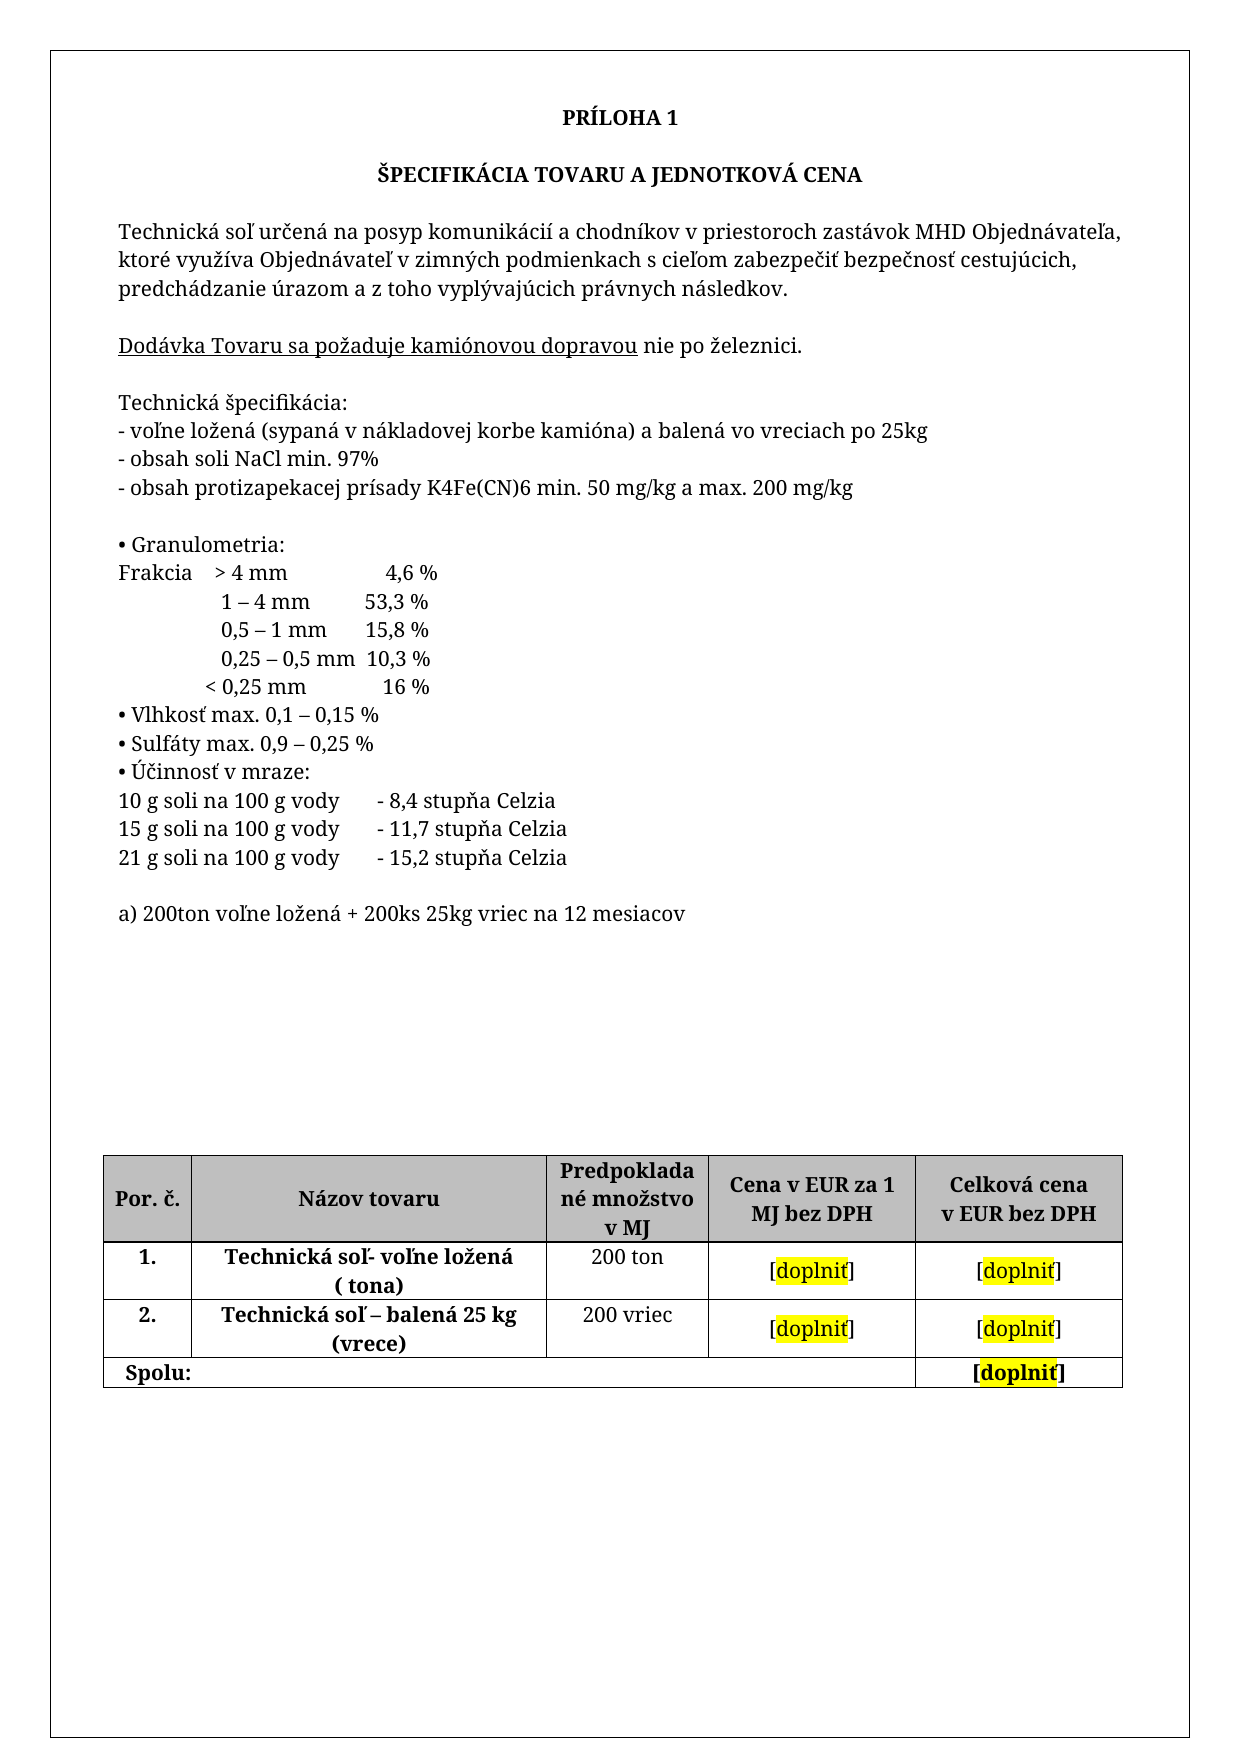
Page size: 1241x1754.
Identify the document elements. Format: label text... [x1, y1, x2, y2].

text ŠPECIFIKÁCIA TOVARU A JEDNOTKOVÁ CENA [118, 160, 1122, 189]
table_cell [doplniť] [916, 1243, 1122, 1299]
text • Vlhkosť max. 0,1 – 0,15 % [118, 701, 1122, 729]
table_header Cena v EUR za 1 MJ bez DPH [709, 1156, 915, 1241]
text 21 g soli na 100 g vody - 15,2 stupňa Celzia [118, 843, 1122, 871]
text PRÍLOHA 1 [118, 103, 1122, 132]
text 1 – 4 mm 53,3 % [118, 587, 1122, 615]
table_header Predpokladané množstvo v MJ [547, 1156, 708, 1241]
text 0,25 – 0,5 mm 10,3 % [118, 644, 1122, 672]
table_cell [doplniť] [1057, 1358, 1122, 1387]
text < 0,25 mm 16 % [118, 672, 1122, 701]
table_cell 1. [104, 1243, 191, 1299]
table_cell [doplniť] [709, 1300, 915, 1357]
text • Granulometria: [118, 530, 1122, 558]
table_cell Technická soľ – balená 25 kg (vrece) [192, 1300, 546, 1357]
text • Účinnosť v mraze: [118, 757, 1122, 786]
table_cell Spolu: [104, 1358, 915, 1387]
table_cell 200 ton [547, 1243, 708, 1299]
text Technická špecifikácia: [118, 388, 1122, 416]
table_cell 200 vriec [547, 1300, 708, 1357]
table_header Celková cena v EUR bez DPH [916, 1156, 1122, 1241]
text - obsah soli NaCl min. 97% [118, 444, 1122, 473]
table_header Názov tovaru [192, 1156, 546, 1241]
table_cell 2. [104, 1300, 191, 1357]
text 10 g soli na 100 g vody - 8,4 stupňa Celzia [118, 786, 1122, 814]
text - obsah protizapekacej prísady K4Fe(CN)6 min. 50 mg/kg a max. 200 mg/kg [118, 473, 1122, 501]
text 15 g soli na 100 g vody - 11,7 stupňa Celzia [118, 814, 1122, 843]
text a) 200ton voľne ložená + 200ks 25kg vriec na 12 mesiacov [118, 899, 1122, 928]
text 0,5 – 1 mm 15,8 % [118, 615, 1122, 644]
table_cell [doplniť] [916, 1300, 1122, 1357]
table_cell Technická soľ- voľne ložená ( tona) [192, 1243, 546, 1299]
text Technická soľ určená na posyp komunikácií a chodníkov v priestoroch zastávok MHD Objednávateľa, ktoré využíva Objednávateľ v zimných podmienkach s cieľom zabezpečiť bezpečnosť cestujúcich, predchádzanie úrazom a z toho vyplývajúcich právnych následkov. [118, 217, 1122, 302]
text - voľne ložená (sypaná v nákladovej korbe kamióna) a balená vo vreciach po 25kg [118, 416, 1122, 444]
table_cell [doplniť] [916, 1358, 980, 1387]
table_cell [doplniť] [709, 1243, 915, 1299]
table_header Por. č. [104, 1156, 191, 1241]
text Dodávka Tovaru sa požaduje kamiónovou dopravou nie po železnici. [118, 331, 1122, 359]
text Frakcia > 4 mm 4,6 % [118, 558, 1122, 587]
text • Sulfáty max. 0,9 – 0,25 % [118, 729, 1122, 757]
